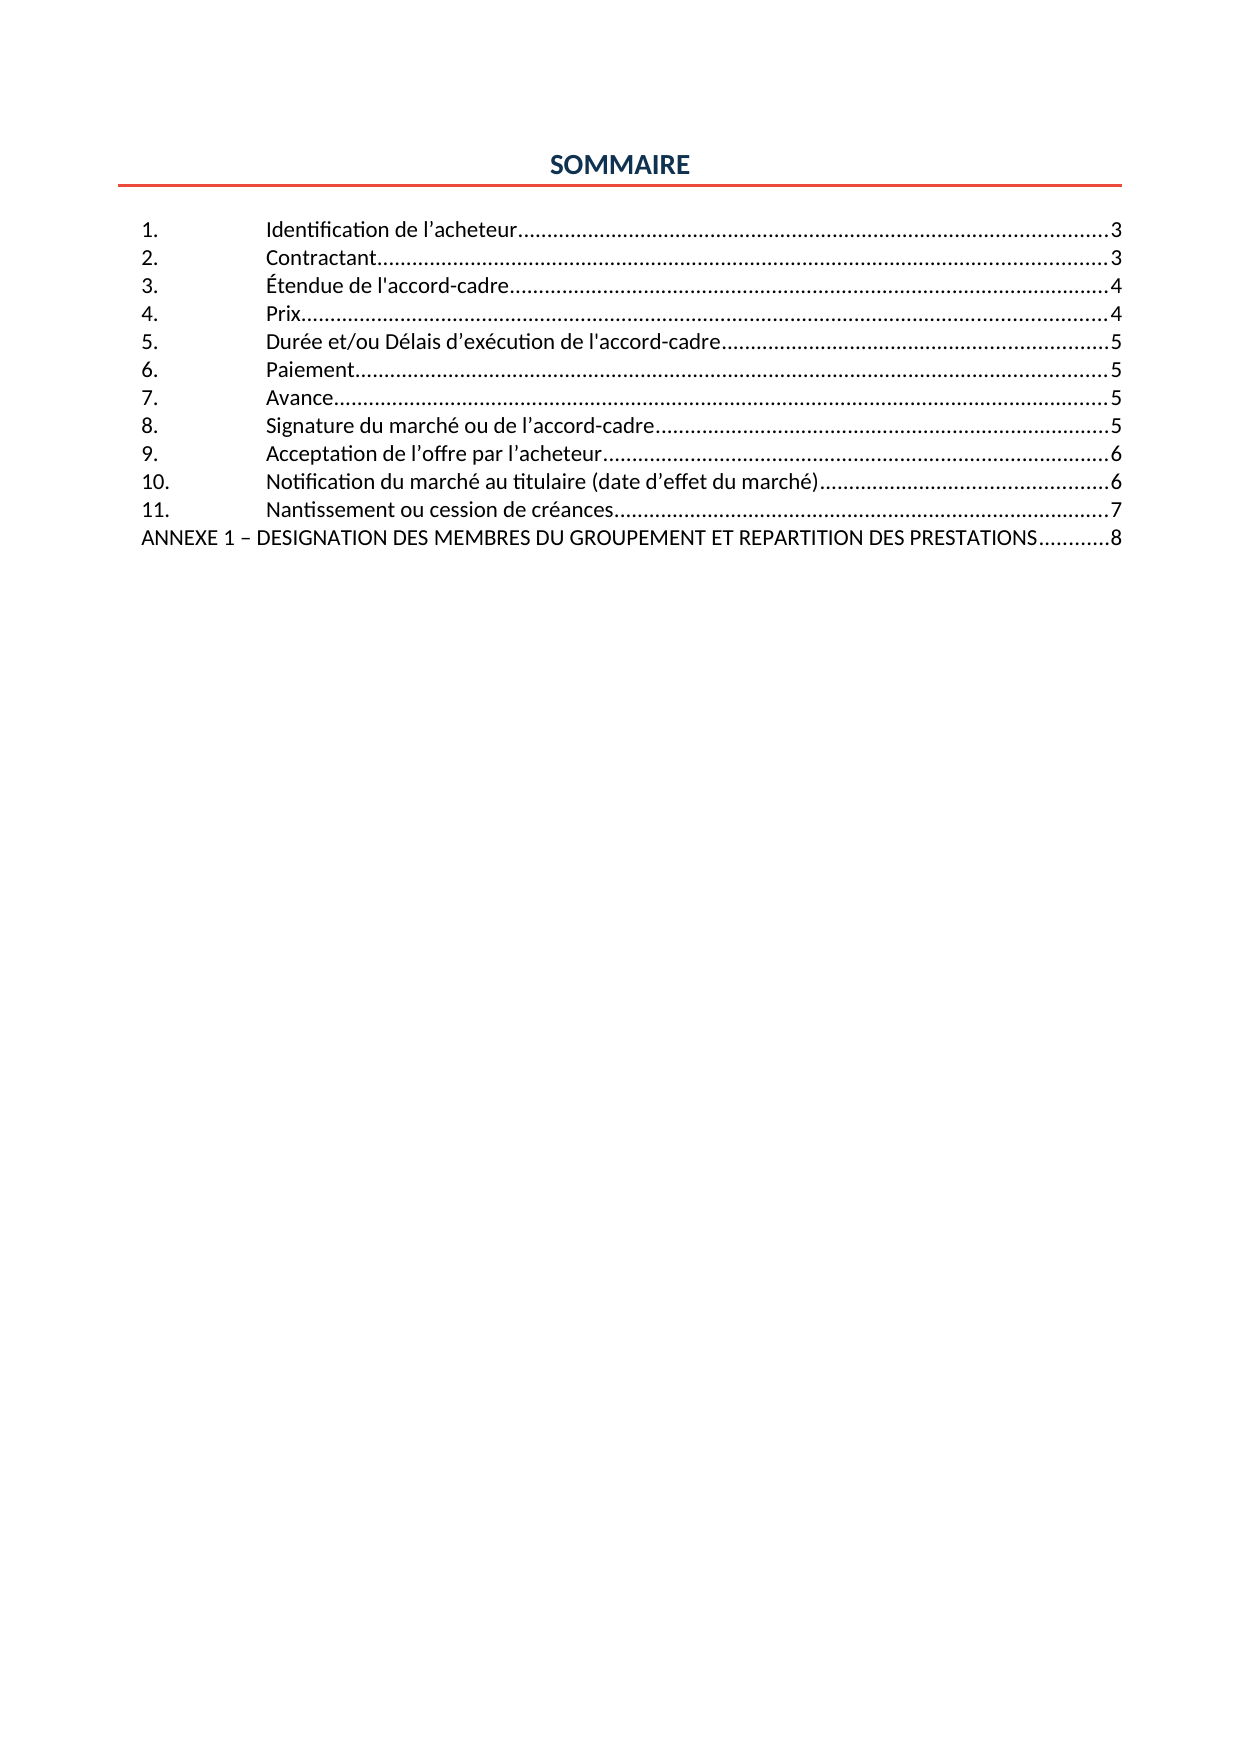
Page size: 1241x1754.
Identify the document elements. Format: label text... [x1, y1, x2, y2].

text 7. Avance 5 [141, 383, 1122, 411]
text 3. Étendue de l'accord-cadre 4 [141, 271, 1122, 299]
text 5. Durée et/ou Délais d’exécution de l'accord-cadre 5 [141, 327, 1122, 355]
text 1. Identification de l’acheteur 3 [141, 215, 1122, 243]
text 9. Acceptation de l’offre par l’acheteur 6 [141, 439, 1122, 467]
text 4. Prix 4 [141, 299, 1122, 327]
text SOMMAIRE [118, 146, 1122, 184]
text 2. Contractant 3 [141, 243, 1122, 271]
text ANNEXE 1 – DESIGNATION DES MEMBRES DU GROUPEMENT ET REPARTITION DES PRESTATIONS 8 [141, 523, 1122, 551]
text 8. Signature du marché ou de l’accord-cadre 5 [141, 411, 1122, 439]
text 11. Nantissement ou cession de créances 7 [141, 495, 1122, 523]
text 10. Notification du marché au titulaire (date d’effet du marché) 6 [141, 467, 1122, 495]
text 6. Paiement 5 [141, 355, 1122, 383]
